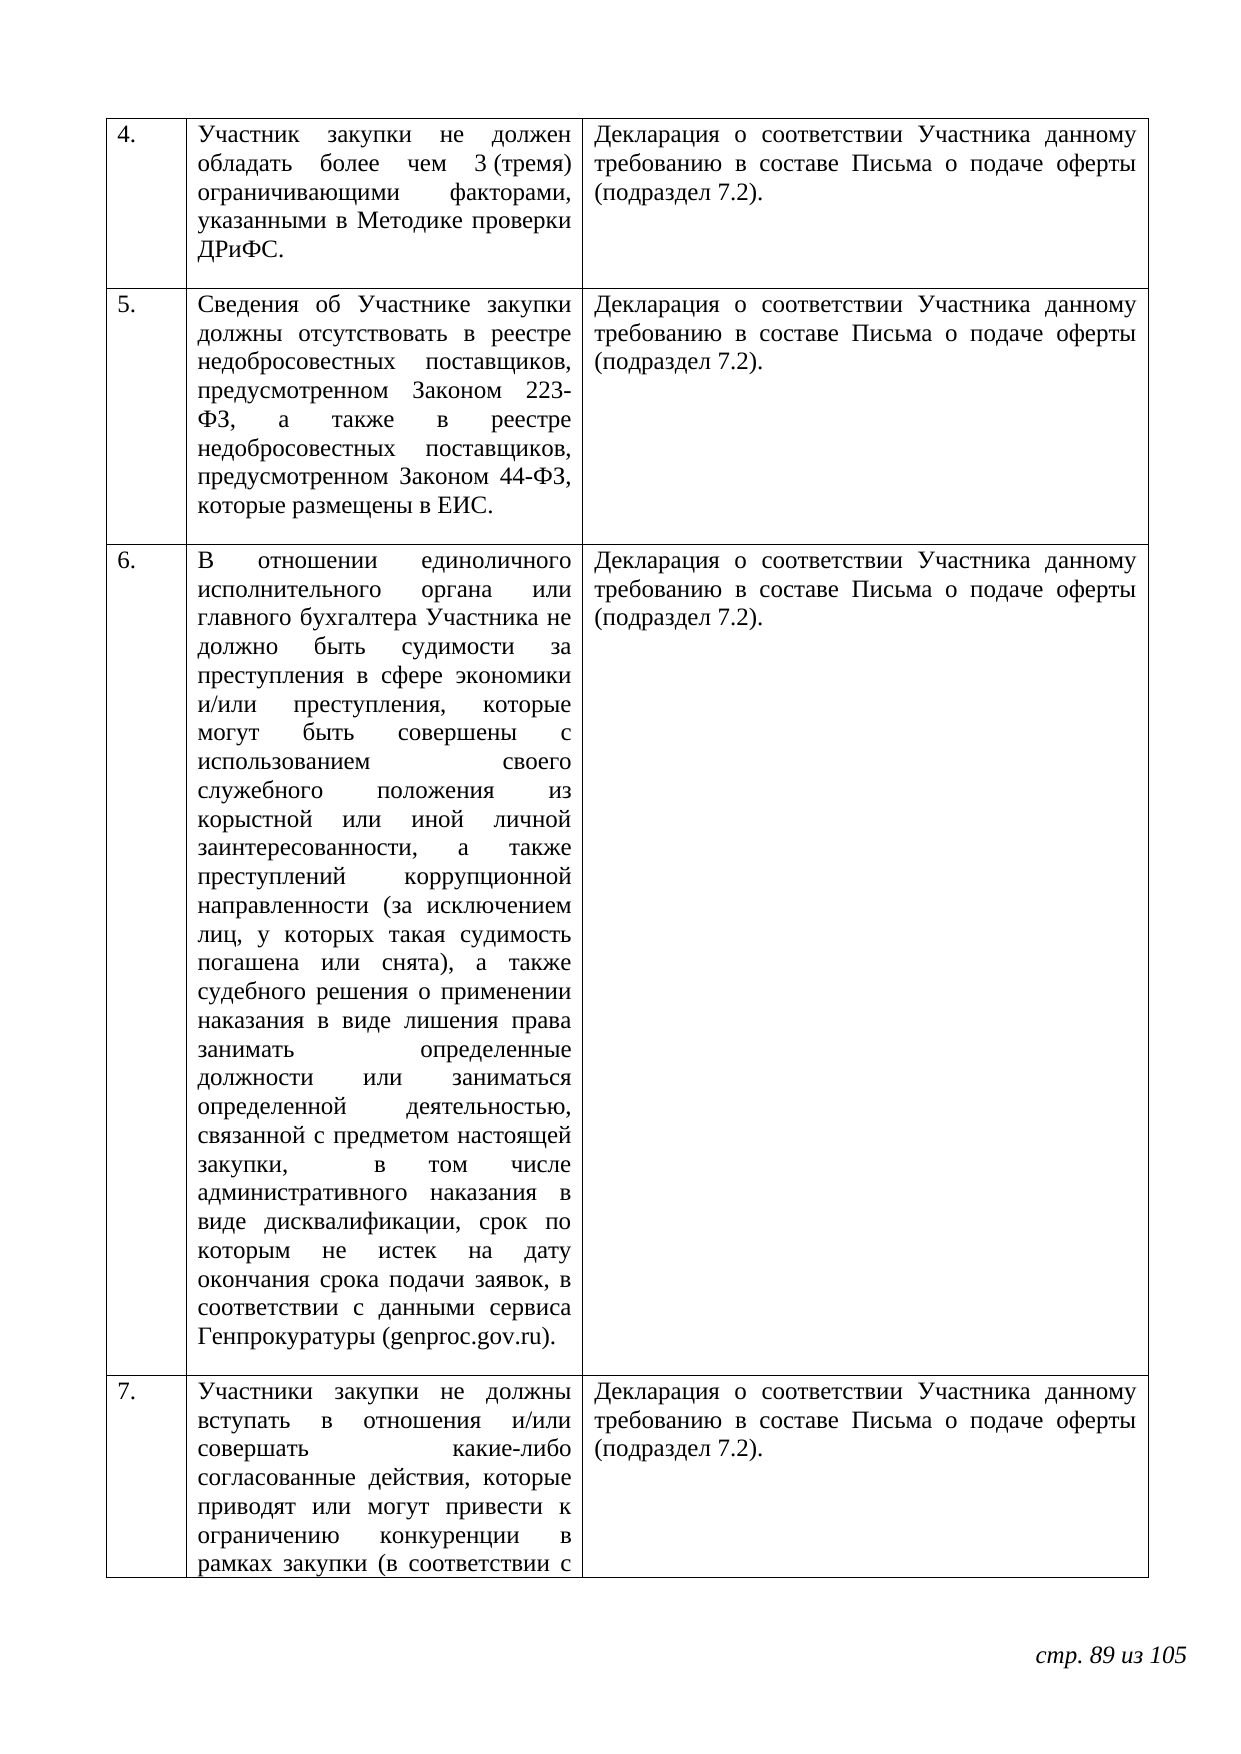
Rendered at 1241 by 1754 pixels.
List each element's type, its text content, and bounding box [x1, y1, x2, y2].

table_cell [107, 289, 186, 544]
table_cell [107, 1376, 186, 1577]
table_cell Сведения об Участнике закупки должны отсутствовать в реестре недобросовестных поставщиков, предусмотренном Законом 223-ФЗ, а также в реестре недобросовестных поставщиков, предусмотренном Законом 44-ФЗ, которые размещены в ЕИС. [187, 289, 582, 544]
table_cell [107, 119, 186, 288]
table_cell [107, 545, 186, 1375]
table_cell Декларация о соответствии Участника данному требованию в составе Письма о подаче оферты (подраздел 7.2). [583, 545, 1148, 1375]
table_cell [583, 1376, 1148, 1577]
table_cell Декларация о соответствии Участника данному требованию в составе Письма о подаче оферты (подраздел 7.2). [583, 289, 1148, 544]
table_cell В отношении единоличного исполнительного органа или главного бухгалтера Участника не должно быть судимости за преступления в сфере экономики и/или преступления, которые могут быть совершены с использованием своего служебного положения из корыстной или иной личной заинтересованности, а также преступлений коррупционной направленности (за исключением лиц, у которых такая судимость погашена или снята), а также судебного решения о применении наказания в виде лишения права занимать определенные должности или заниматься определенной деятельностью, связанной с предметом настоящей закупки, в том числе административного наказания в виде дисквалификации, срок по которым не истек на дату окончания срока подачи заявок, в соответствии с данными сервиса Генпрокуратуры (genproc.gov.ru). [187, 545, 582, 1375]
table_cell Участник закупки не должен обладать более чем 3 (тремя) ограничивающими факторами, указанными в Методике проверки ДРиФС. [187, 119, 582, 288]
table_cell Декларация о соответствии Участника данному требованию в составе Письма о подаче оферты (подраздел 7.2). [583, 119, 1148, 288]
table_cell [187, 1376, 582, 1577]
